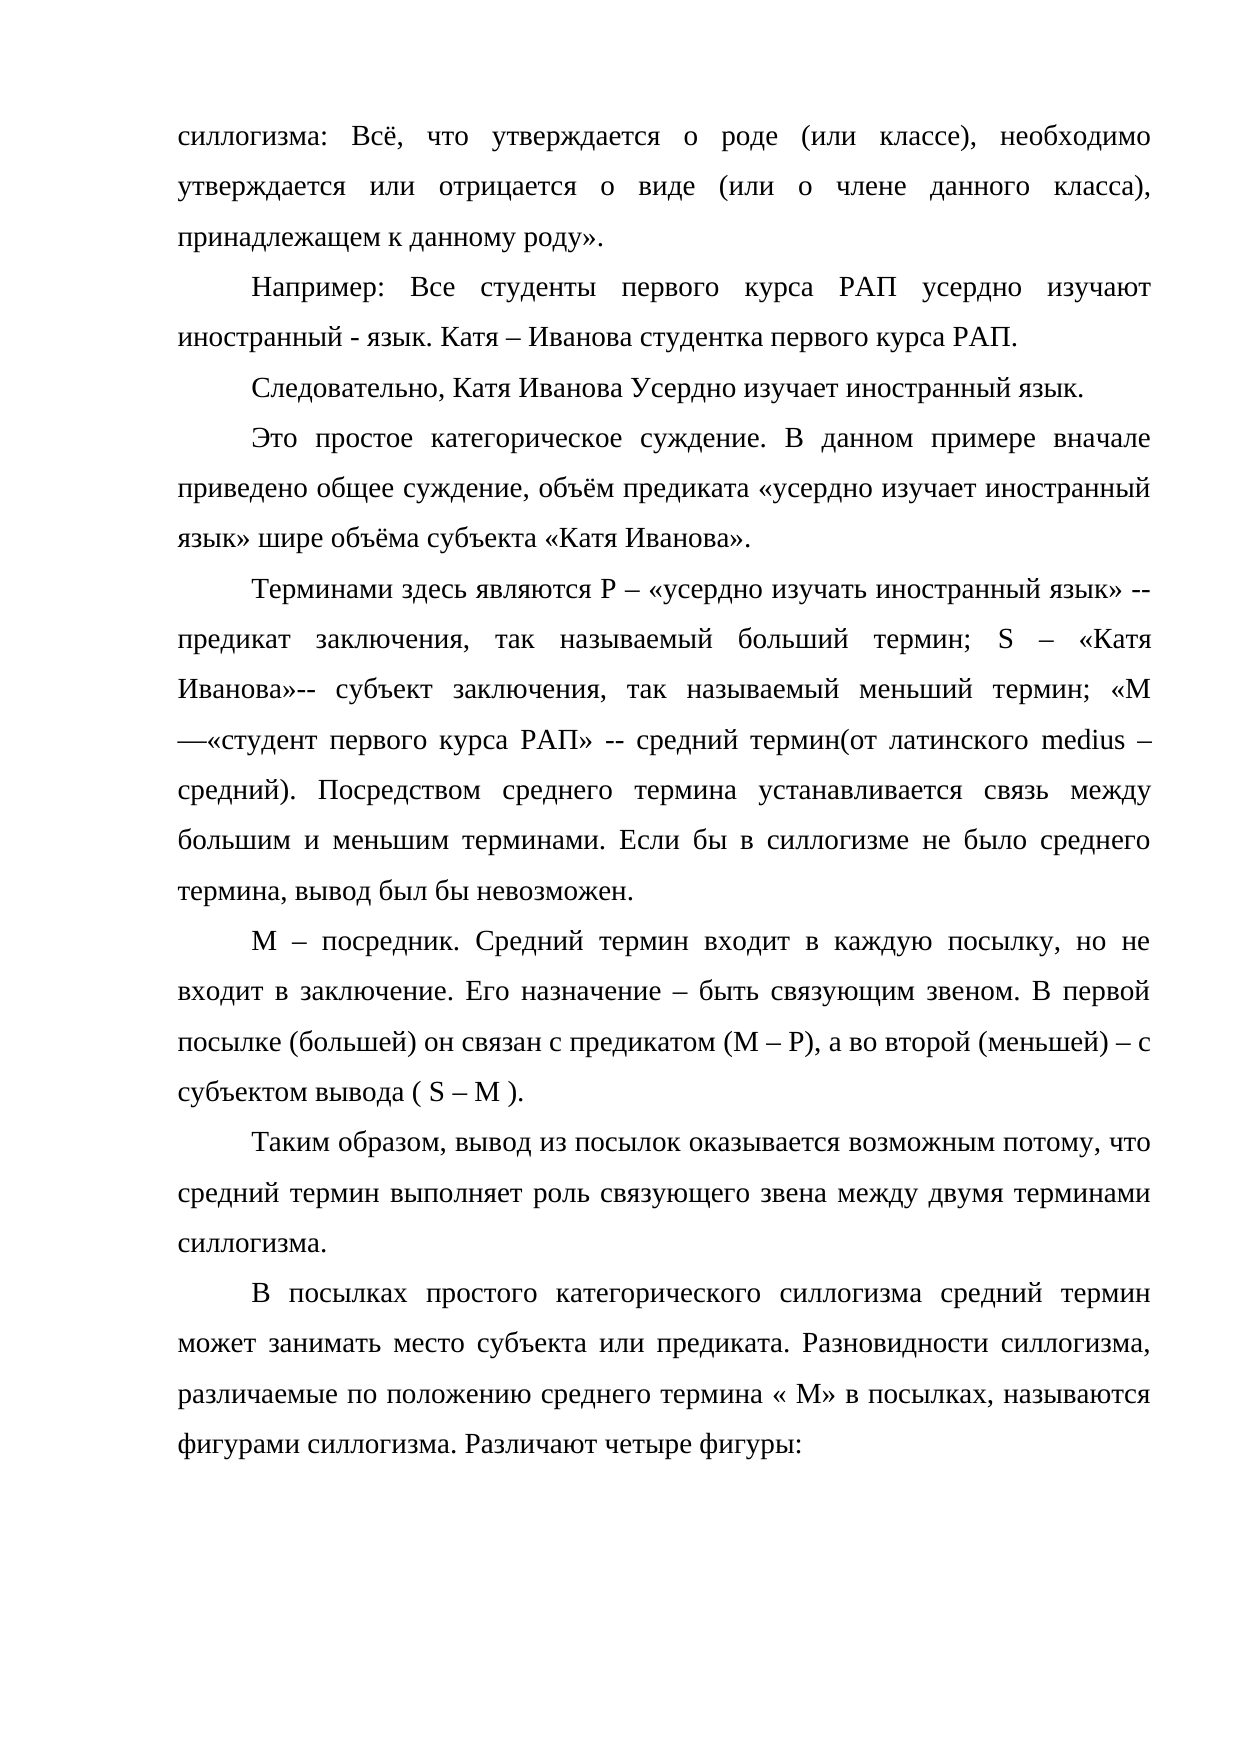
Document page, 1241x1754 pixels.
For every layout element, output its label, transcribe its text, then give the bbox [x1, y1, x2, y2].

text Это простое категорическое суждение. В данном примере вначале приведено общее суждение, объём предиката «усердно изучает иностранный язык» шире объёма субъекта «Катя Иванова». [177, 420, 1152, 554]
text Например: Все студенты первого курса РАП усердно изучают иностранный - язык. Катя – Иванова студентка первого курса РАП. [177, 269, 1152, 353]
text В посылках простого категорического силлогизма средний термин может занимать место субъекта или предиката. Разновидности силлогизма, различаемые по положению среднего термина « М» в посылках, называются фигурами силлогизма. Различают четыре фигуры: [177, 1275, 1152, 1460]
text М – посредник. Средний термин входит в каждую посылку, но не входит в заключение. Его назначение – быть связующим звеном. В первой посылке (большей) он связан с предикатом (М – Р), а во второй (меньшей) – с субъектом вывода ( S – M ). [177, 923, 1152, 1108]
text Следовательно, Катя Иванова Усердно изучает иностранный язык. [177, 370, 1152, 403]
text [177, 118, 1152, 252]
text Терминами здесь являются Р – «усердно изучать иностранный язык» -- предикат заключения, так называемый больший термин; S – «Катя Иванова»-- субъект заключения, так называемый меньший термин; «М—«студент первого курса РАП» -- средний термин(от латинского medius – средний). Посредством среднего термина устанавливается связь между большим и меньшим терминами. Если бы в силлогизме не было среднего термина, вывод был бы невозможен. [177, 571, 1152, 906]
text Таким образом, вывод из посылок оказывается возможным потому, что средний термин выполняет роль связующего звена между двумя терминами силлогизма. [177, 1124, 1152, 1258]
